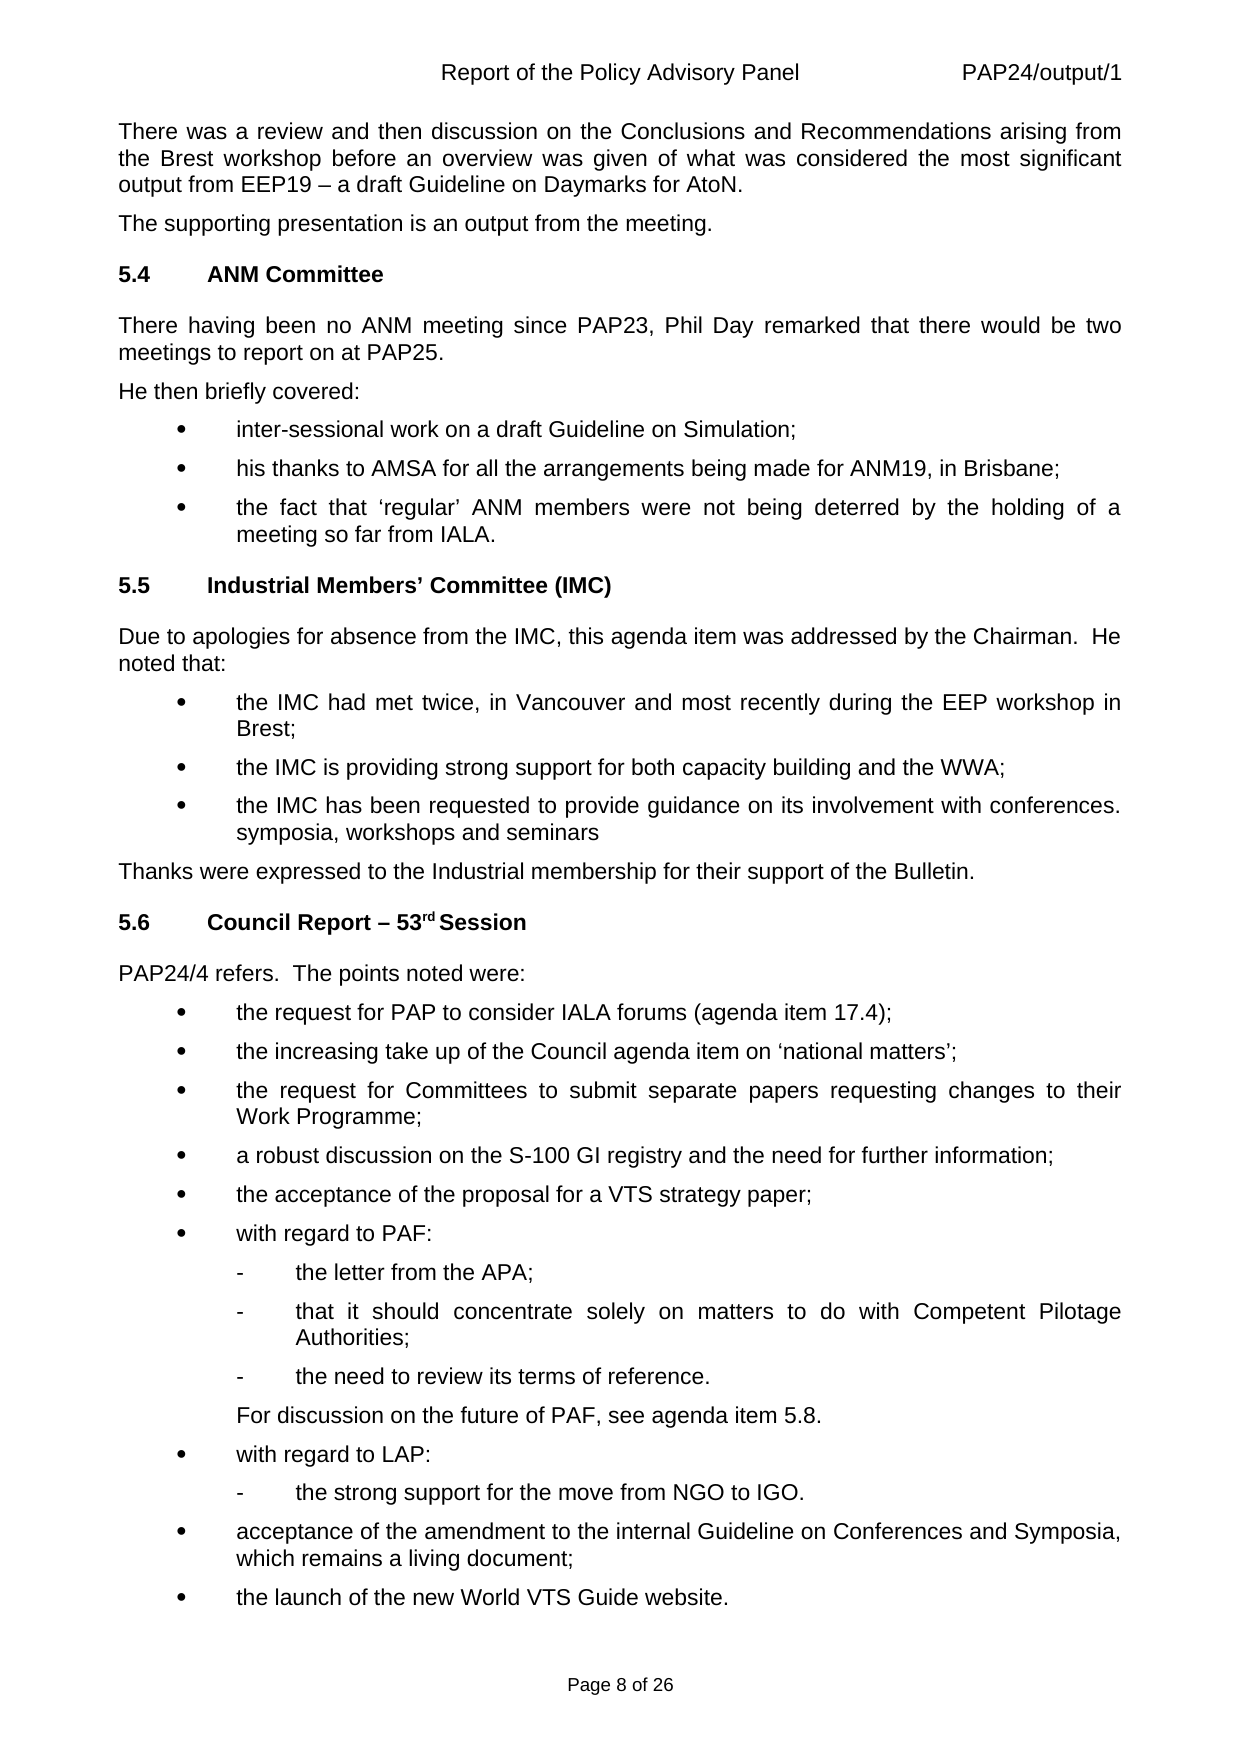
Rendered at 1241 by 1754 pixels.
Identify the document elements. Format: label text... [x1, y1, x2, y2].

text inter-sessional work on a draft Guideline on Simulation; [177, 416, 1122, 443]
text Due to apologies for absence from the IMC, this agenda item was addressed by the Chairman. He noted that: [118, 623, 1122, 676]
text the increasing take up of the Council agenda item on ‘national matters’; [177, 1038, 1122, 1064]
text the IMC has been requested to provide guidance on its involvement with conferences. symposia, workshops and seminars [177, 792, 1122, 845]
text He then briefly covered: [118, 378, 1122, 404]
text The supporting presentation is an output from the meeting. [118, 210, 1122, 236]
text with regard to LAP: [177, 1441, 1122, 1467]
text a robust discussion on the S-100 GI registry and the need for further information; [177, 1142, 1122, 1168]
subtitle ANM Committee [118, 261, 1122, 287]
text the acceptance of the proposal for a VTS strategy paper; [177, 1181, 1122, 1207]
list that it should concentrate solely on matters to do with Competent Pilotage Authorities; [236, 1298, 1122, 1350]
text acceptance of the amendment to the internal Guideline on Conferences and Symposia, which remains a living document; [177, 1518, 1122, 1571]
text There was a review and then discussion on the Conclusions and Recommendations arising from the Brest workshop before an overview was given of what was considered the most significant output from EEP19 – a draft Guideline on Daymarks for AtoN. [118, 118, 1122, 197]
list the letter from the APA; [236, 1259, 1122, 1285]
text For discussion on the future of PAF, see agenda item 5.8. [236, 1402, 1122, 1428]
list the need to review its terms of reference. [236, 1363, 1122, 1389]
text the IMC had met twice, in Vancouver and most recently during the EEP workshop in Brest; [177, 688, 1122, 741]
text the launch of the new World VTS Guide website. [177, 1583, 1122, 1610]
text the strong support for the move from NGO to IGO. [236, 1479, 1122, 1506]
text the IMC is providing strong support for both capacity building and the WWA; [177, 754, 1122, 780]
text with regard to PAF: [177, 1220, 1122, 1246]
text Thanks were expressed to the Industrial membership for their support of the Bulletin. [118, 858, 1122, 884]
subtitle Industrial Members’ Committee (IMC) [118, 572, 1122, 598]
text There having been no ANM meeting since PAP23, Phil Day remarked that there would be two meetings to report on at PAP25. [118, 312, 1122, 365]
text his thanks to AMSA for all the arrangements being made for ANM19, in Brisbane; [177, 455, 1122, 482]
subtitle Council Report – 53rd Session [118, 909, 1122, 935]
text the request for PAP to consider IALA forums (agenda item 17.4); [177, 999, 1122, 1026]
text the fact that ‘regular’ ANM members were not being deterred by the holding of a meeting so far from IALA. [177, 494, 1122, 547]
text PAP24/4 refers. The points noted were: [118, 960, 1122, 987]
text the request for Committees to submit separate papers requesting changes to their Work Programme; [177, 1077, 1122, 1130]
